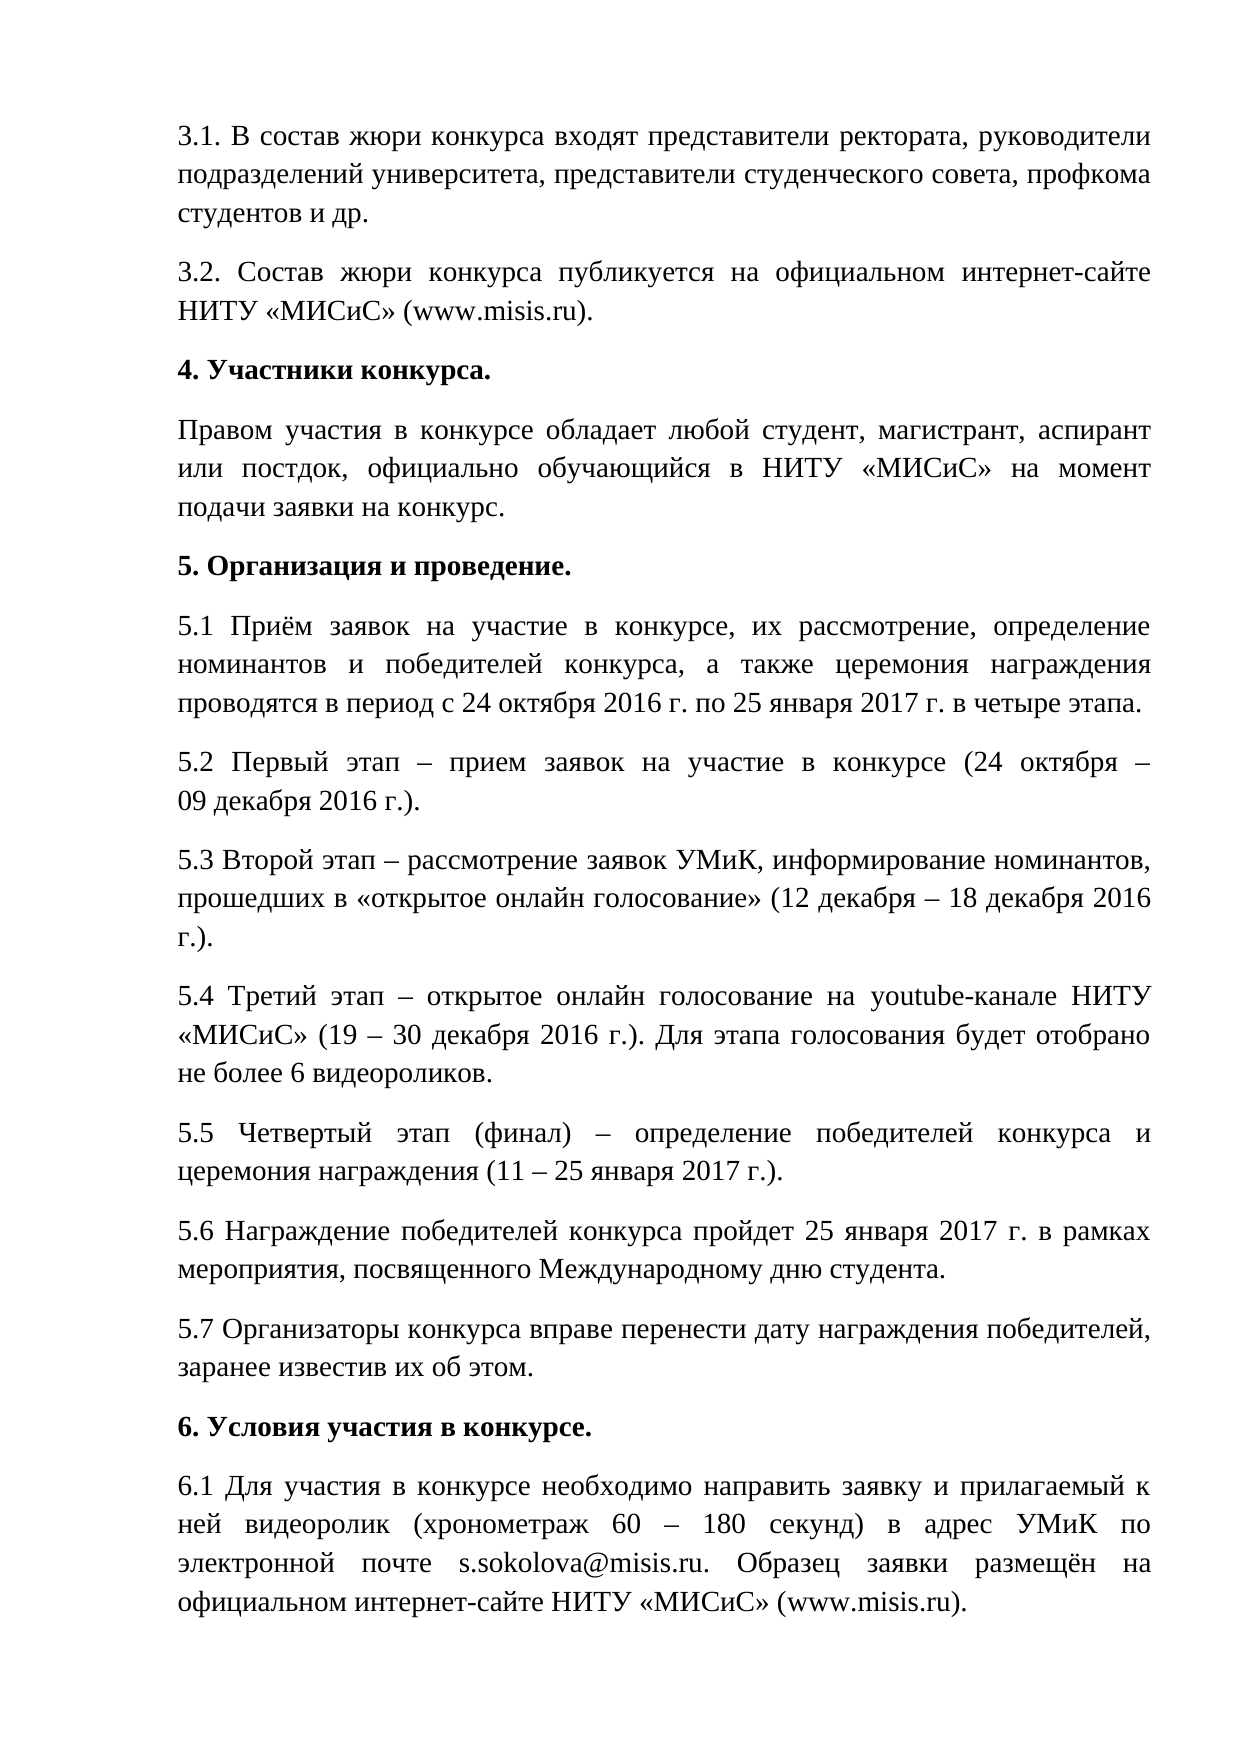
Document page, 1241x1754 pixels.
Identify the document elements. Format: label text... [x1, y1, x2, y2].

text 5.6 Награждение победителей конкурса пройдет 25 января 2017 г. в рамках мероприятия, посвященного Международному дню студента. [177, 1213, 1152, 1285]
text 3.2. Состав жюри конкурса публикуется на официальном интернет-сайте НИТУ «МИСиС» (www.misis.ru). [177, 254, 1152, 327]
text 5.7 Организаторы конкурса вправе перенести дату награждения победителей, заранее известив их об этом. [177, 1311, 1152, 1383]
text 5.2 Первый этап – прием заявок на участие в конкурсе (24 октября – 09 декабря 2016 г.). [177, 744, 1152, 816]
text 5.5 Четвертый этап (финал) – определение победителей конкурса и церемония награждения (11 – 25 января 2017 г.). [177, 1115, 1152, 1187]
text 5.3 Второй этап – рассмотрение заявок УМиК, информирование номинантов, прошедших в «открытое онлайн голосование» (12 декабря – 18 декабря 2016 г.). [177, 842, 1152, 953]
text 3.1. В состав жюри конкурса входят представители ректората, руководители подразделений университета, представители студенческого совета, профкома студентов и др. [177, 118, 1152, 229]
text 5.4 Третий этап – открытое онлайн голосование на youtube-канале НИТУ «МИСиС» (19 – 30 декабря 2016 г.). Для этапа голосования будет отобрано не более 6 видеороликов. [177, 978, 1152, 1089]
text 5. Организация и проведение. [177, 548, 1152, 582]
text 6.1 Для участия в конкурсе необходимо направить заявку и прилагаемый к ней видеоролик (хронометраж 60 – 180 секунд) в адрес УМиК по электронной почте s.sokolova@misis.ru. Образец заявки размещён на официальном интернет-сайте НИТУ «МИСиС» (www.misis.ru). [177, 1468, 1152, 1617]
text 5.1 Приём заявок на участие в конкурсе, их рассмотрение, определение номинантов и победителей конкурса, а также церемония награждения проводятся в период с 24 октября 2016 г. по 25 января 2017 г. в четыре этапа. [177, 608, 1152, 718]
text Правом участия в конкурсе обладает любой студент, магистрант, аспирант или постдок, официально обучающийся в НИТУ «МИСиС» на момент подачи заявки на конкурс. [177, 412, 1152, 522]
text 6. Условия участия в конкурсе. [177, 1409, 1152, 1442]
text 4. Участники конкурса. [177, 352, 1152, 386]
